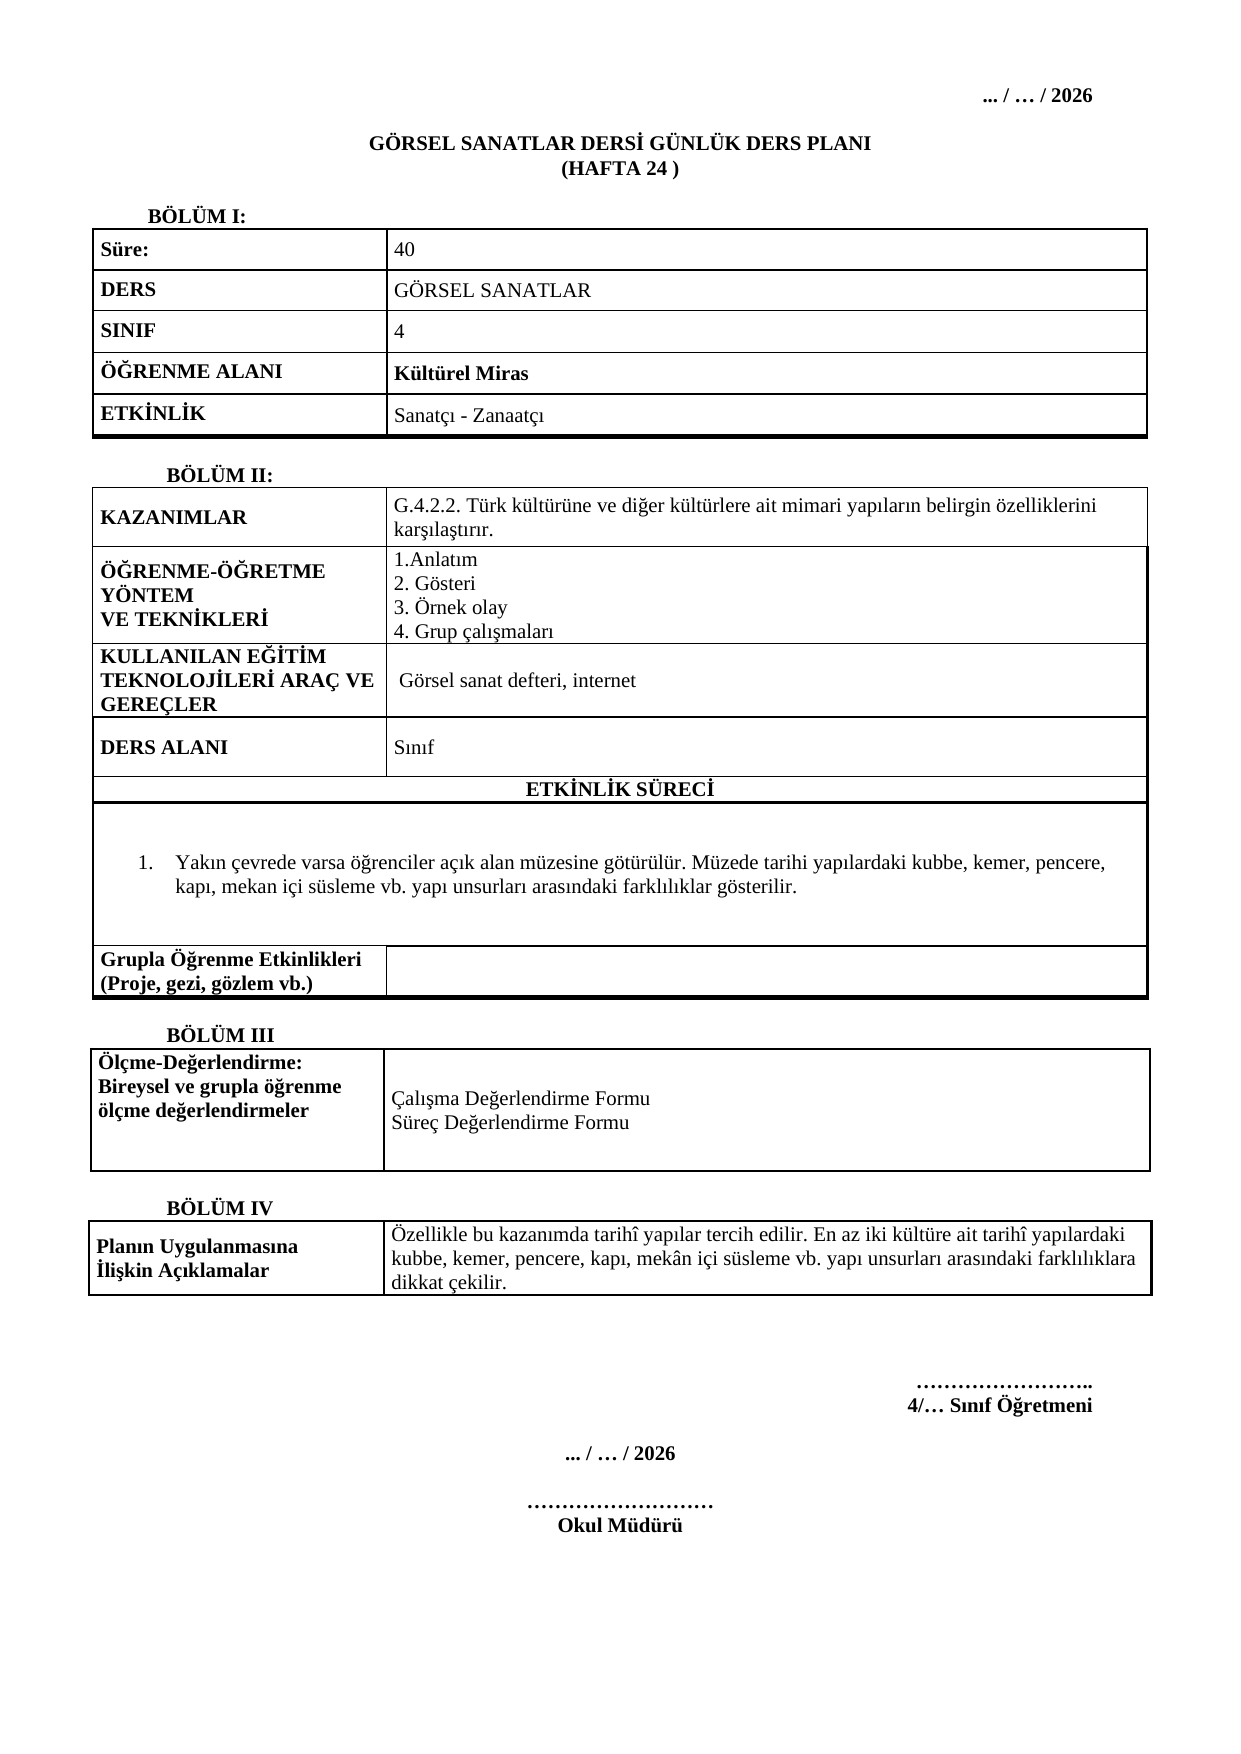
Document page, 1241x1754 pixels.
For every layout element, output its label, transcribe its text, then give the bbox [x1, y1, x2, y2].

text GÖRSEL SANATLAR DERSİ GÜNLÜK DERS PLANI [148, 131, 1093, 155]
table_cell DERS [94, 271, 386, 310]
table_cell Kültürel Miras [388, 353, 1146, 393]
text BÖLÜM I: [148, 203, 1093, 228]
table_cell [387, 947, 1146, 995]
table_cell ÖĞRENME-ÖĞRETME YÖNTEM VE TEKNİKLERİ [93, 547, 386, 643]
table_header Ölçme-Değerlendirme: Bireysel ve grupla öğrenme ölçme değerlendirmeler [92, 1050, 383, 1170]
table_header KAZANIMLAR [93, 488, 386, 546]
table_header 40 [388, 230, 1146, 269]
table_cell 4 [388, 311, 1146, 352]
table_cell ETKİNLİK [94, 395, 386, 434]
table_cell ETKİNLİK SÜRECİ [94, 777, 1146, 801]
table_header G.4.2.2. Türk kültürüne ve diğer kültürlere ait mimari yapıların belirgin özelliklerini karşılaştırır. [387, 488, 1147, 546]
text 4/… Sınıf Öğretmeni [148, 1393, 1093, 1417]
text …………………….. [148, 1369, 1093, 1393]
text (HAFTA 24 ) [148, 155, 1093, 179]
text ... / … / 2026 [148, 83, 1093, 107]
table_cell 1.Anlatım 2. Gösteri 3. Örnek olay 4. Grup çalışmaları [387, 547, 1146, 643]
subtitle BÖLÜM III [148, 1023, 1093, 1047]
table_cell DERS ALANI [94, 718, 386, 776]
table_header Çalışma Değerlendirme Formu Süreç Değerlendirme Formu [385, 1050, 1149, 1170]
table_cell Yakın çevrede varsa öğrenciler açık alan müzesine götürülür. Müzede tarihi yapılardaki kubbe, kemer, pencere, kapı, mekan içi süsleme vb. yapı unsurları arasındaki farklılıklar gösterilir. [94, 804, 1146, 944]
table_cell KULLANILAN EĞİTİM TEKNOLOJİLERİ ARAÇ VE GEREÇLER [93, 644, 386, 716]
table_cell Sanatçı - Zanaatçı [388, 395, 1146, 434]
table_cell GÖRSEL SANATLAR [388, 271, 1146, 310]
text ……………………… [148, 1489, 1093, 1513]
table_cell Görsel sanat defteri, internet [387, 644, 1146, 716]
text Okul Müdürü [148, 1513, 1093, 1537]
table_cell ÖĞRENME ALANI [94, 353, 386, 393]
table_cell Grupla Öğrenme Etkinlikleri (Proje, gezi, gözlem vb.) [94, 946, 386, 995]
text ... / … / 2026 [148, 1441, 1093, 1465]
table_cell Sınıf [387, 718, 1146, 776]
text BÖLÜM II: [148, 463, 1093, 487]
table_header Özellikle bu kazanımda tarihî yapılar tercih edilir. En az iki kültüre ait tarihî yapılardaki kubbe, kemer, pencere, kapı, mekân içi süsleme vb. yapı unsurları arasındaki farklılıklara dikkat çekilir. [385, 1222, 1150, 1294]
table_header Süre: [94, 230, 386, 269]
table_header Planın Uygulanmasına İlişkin Açıklamalar [90, 1222, 383, 1294]
subtitle BÖLÜM IV [148, 1196, 1093, 1220]
table_cell SINIF [94, 311, 386, 352]
